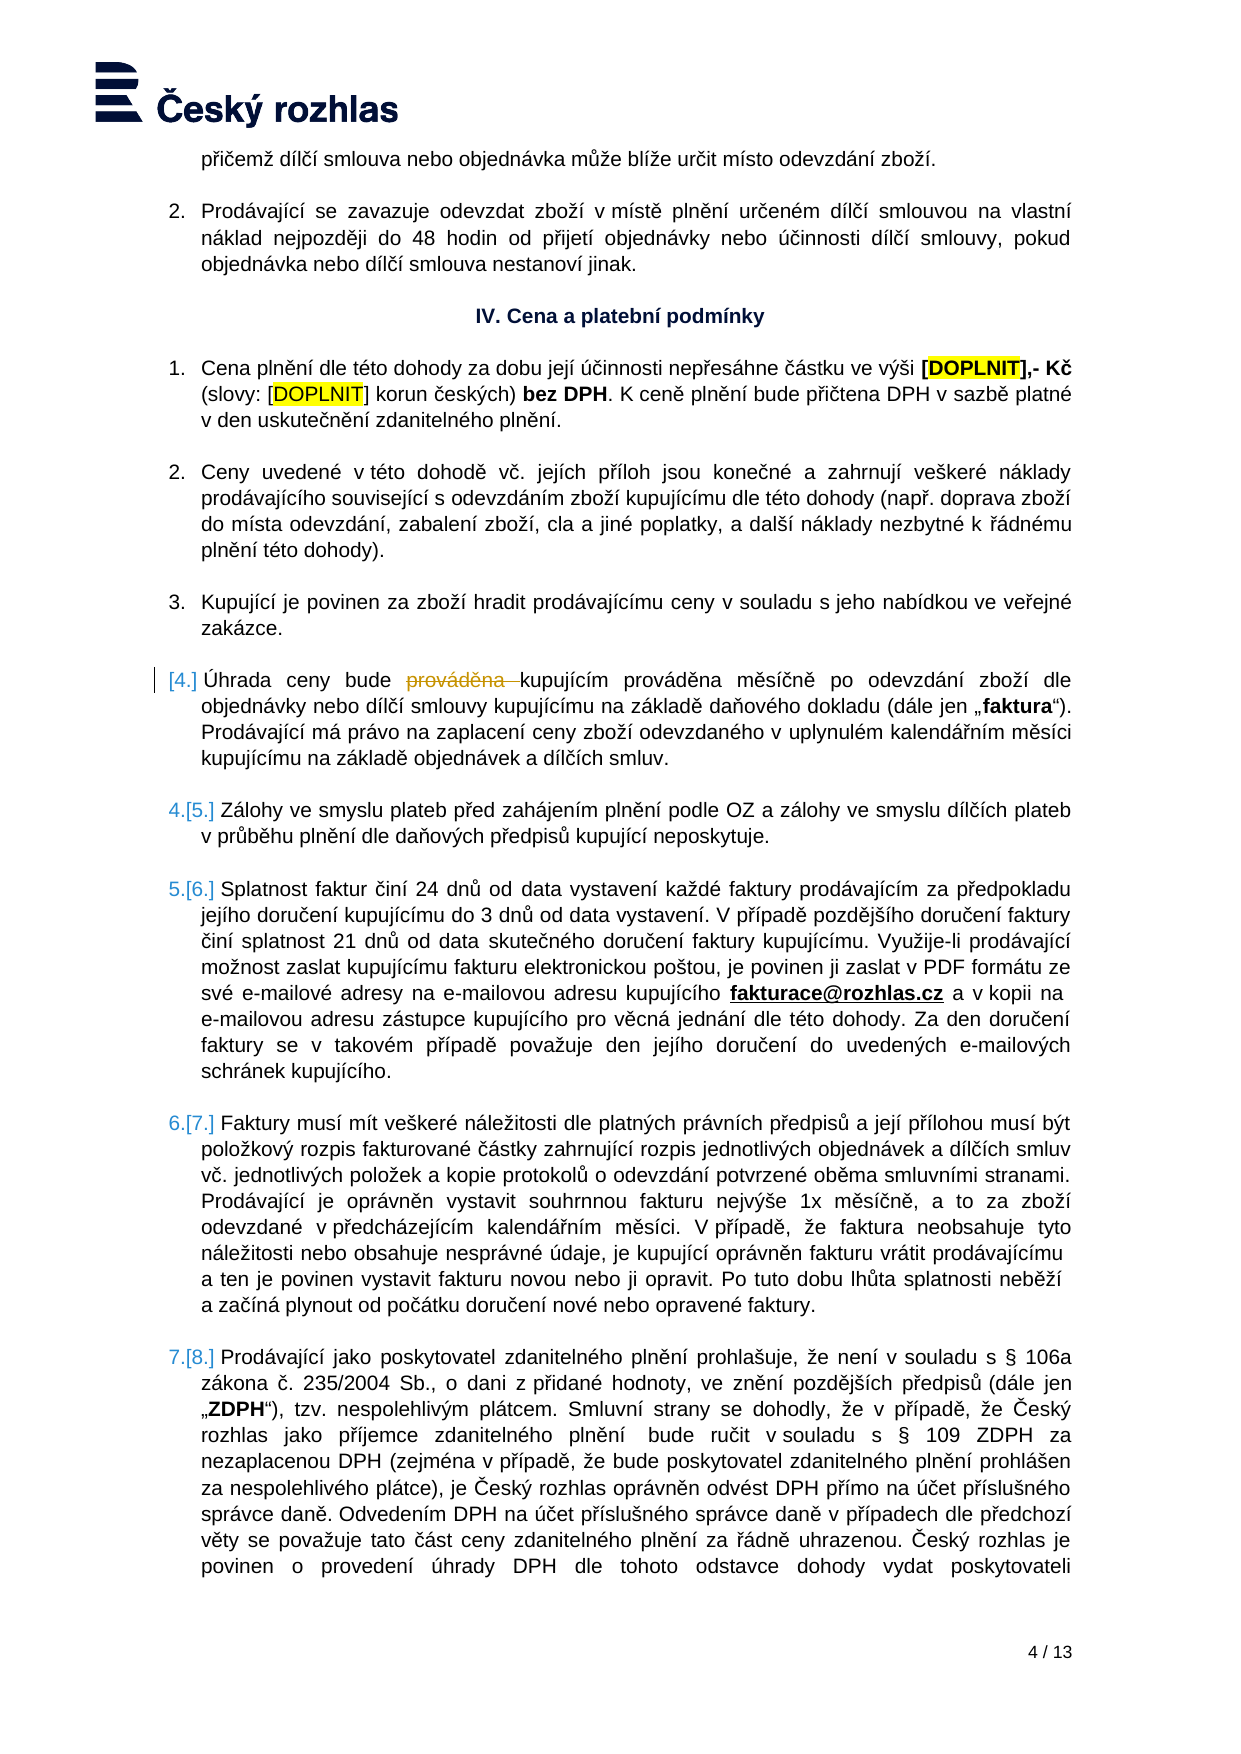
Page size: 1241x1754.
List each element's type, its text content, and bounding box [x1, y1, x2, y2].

list Kupující je povinen za zboží hradit prodávajícímu ceny v souladu s jeho nabídkou ve veřejné zakázce. [168, 589, 1072, 641]
list Úhrada ceny bude kupujícím prováděna měsíčně po odevzdání zboží dle objednávky nebo dílčí smlouvy kupujícímu na základě daňového dokladu (dále jen „faktura“). Prodávající má právo na zaplacení ceny zboží odevzdaného v uplynulém kalendářním měsíci kupujícímu na základě objednávek a dílčích smluv. [168, 667, 1072, 771]
picture [95, 62, 398, 128]
subtitle Cena a platební podmínky [168, 302, 1072, 328]
list přičemž dílčí smlouva nebo objednávka může blíže určit místo odevzdání zboží. [201, 146, 1072, 172]
list Faktury musí mít veškeré náležitosti dle platných právních předpisů a její přílohou musí být položkový rozpis fakturované částky zahrnující rozpis jednotlivých objednávek a dílčích smluv vč. jednotlivých položek a kopie protokolů o odevzdání potvrzené oběma smluvními stranami. Prodávající je oprávněn vystavit souhrnnou fakturu nejvýše 1x měsíčně, a to za zboží odevzdané v předcházejícím kalendářním měsíci. V případě, že faktura neobsahuje tyto náležitosti nebo obsahuje nesprávné údaje, je kupující oprávněn fakturu vrátit prodávajícímu a ten je povinen vystavit fakturu novou nebo ji opravit. Po tuto dobu lhůta splatnosti neběží a začíná plynout od počátku doručení nové nebo opravené faktury. [168, 1109, 1072, 1318]
list Ceny uvedené v této dohodě vč. jejích příloh jsou konečné a zahrnují veškeré náklady prodávajícího související s odevzdáním zboží kupujícímu dle této dohody (např. doprava zboží do místa odevzdání, zabalení zboží, cla a jiné poplatky, a další náklady nezbytné k řádnému plnění této dohody). [168, 458, 1072, 563]
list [168, 1344, 1072, 1578]
list Prodávající se zavazuje odevzdat zboží v místě plnění určeném dílčí smlouvou na vlastní náklad nejpozději do 48 hodin od přijetí objednávky nebo účinnosti dílčí smlouvy, pokud objednávka nebo dílčí smlouva nestanoví jinak. [168, 198, 1072, 276]
list Zálohy ve smyslu plateb před zahájením plnění podle OZ a zálohy ve smyslu dílčích plateb v průběhu plnění dle daňových předpisů kupující neposkytuje. [168, 797, 1072, 849]
list Splatnost faktur činí 24 dnů od data vystavení každé faktury prodávajícím za předpokladu jejího doručení kupujícímu do 3 dnů od data vystavení. V případě pozdějšího doručení faktury činí splatnost 21 dnů od data skutečného doručení faktury kupujícímu. Využije-li prodávající možnost zaslat kupujícímu fakturu elektronickou poštou, je povinen ji zaslat v PDF formátu ze své e-mailové adresy na e-mailovou adresu kupujícího fakturace@rozhlas.cz a v kopii na e-mailovou adresu zástupce kupujícího pro věcná jednání dle této dohody. Za den doručení faktury se v takovém případě považuje den jejího doručení do uvedených e-mailových schránek kupujícího. [168, 875, 1072, 1083]
list Cena plnění dle této dohody za dobu její účinnosti nepřesáhne částku ve výši [DOPLNIT],- Kč (slovy: [DOPLNIT] korun českých) bez DPH. K ceně plnění bude přičtena DPH v sazbě platné v den uskutečnění zdanitelného plnění. [168, 354, 1072, 432]
